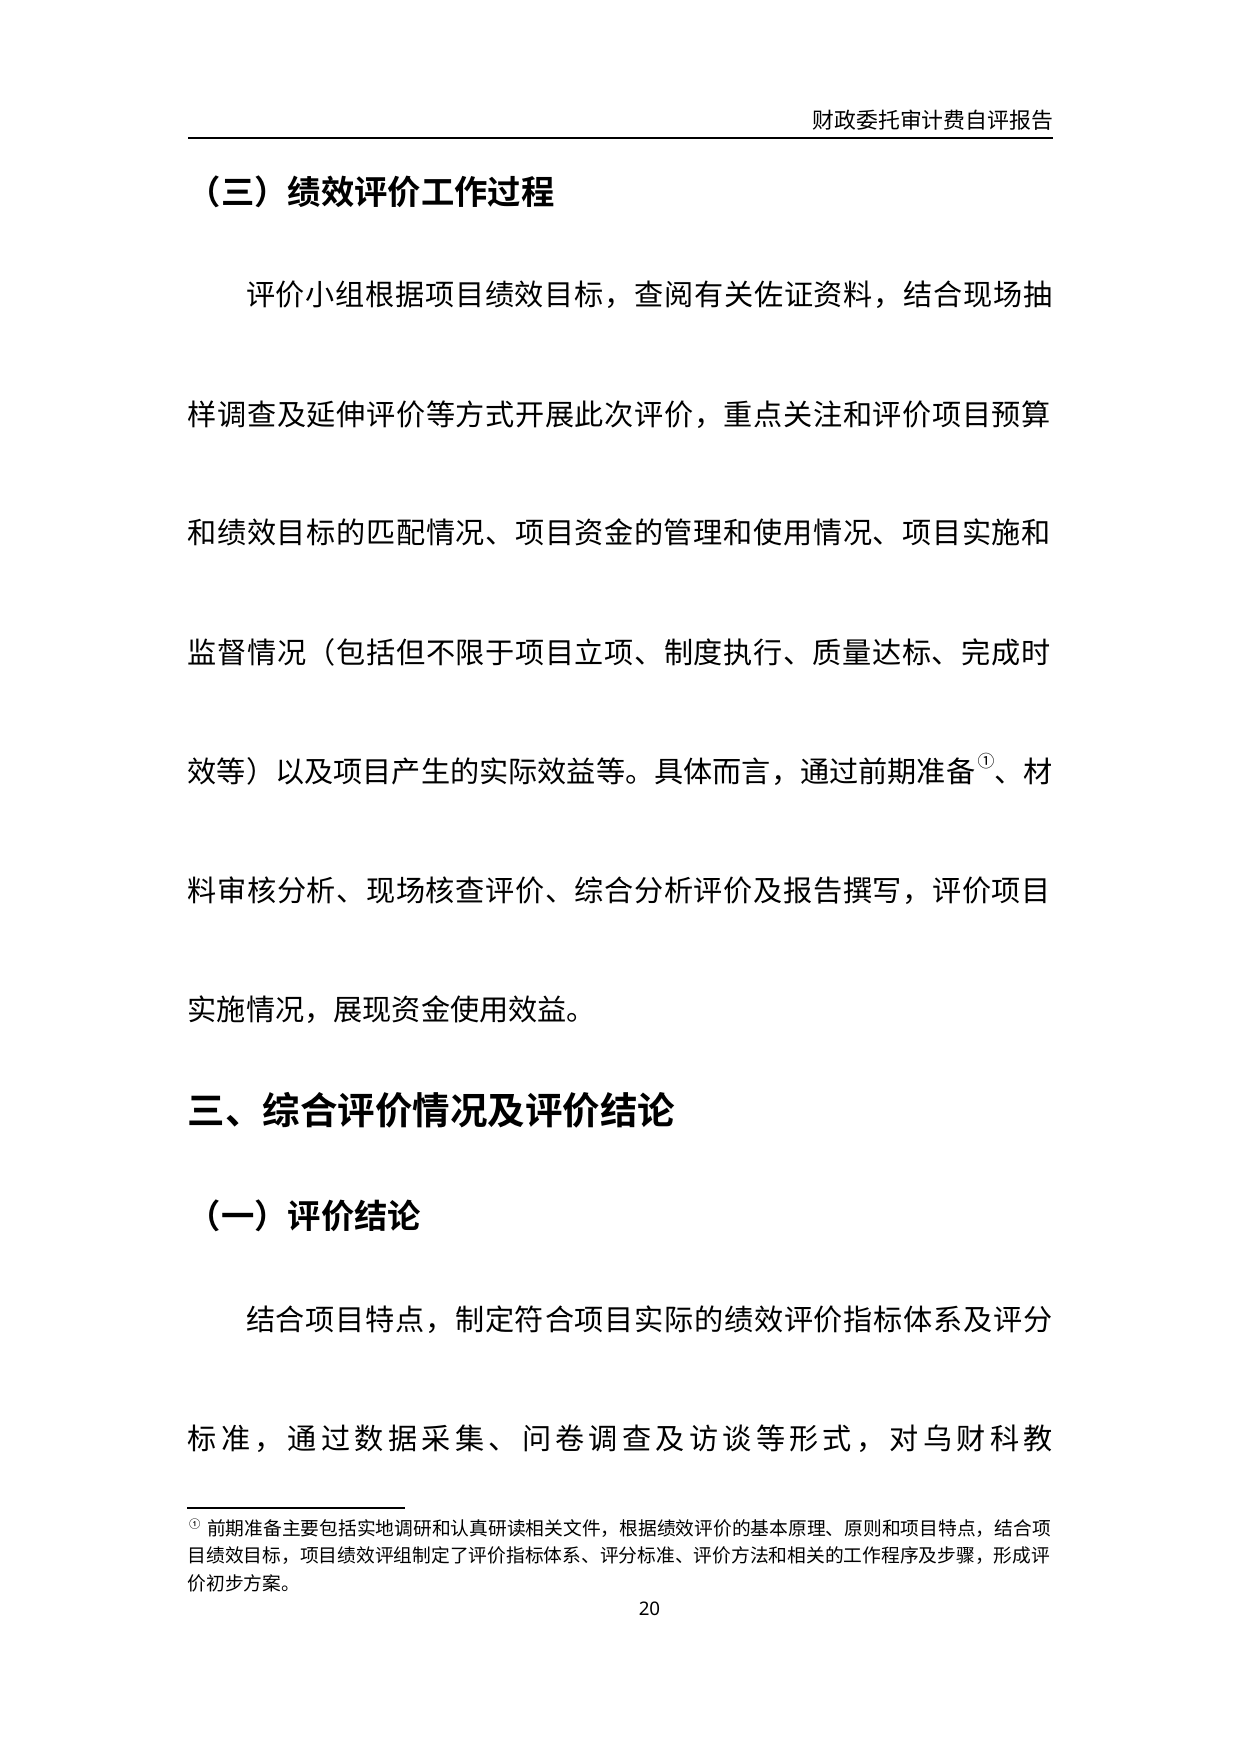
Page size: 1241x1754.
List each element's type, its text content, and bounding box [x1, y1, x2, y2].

subtitle （三）绩效评价工作过程 [187, 150, 1053, 229]
text 评价小组根据项目绩效目标，查阅有关佐证资料，结合现场抽样调查及延伸评价等方式开展此次评价，重点关注和评价项目预算和绩效目标的匹配情况、项目资金的管理和使用情况、项目实施和监督情况（包括但不限于项目立项、制度执行、质量达标、完成时效等）以及项目产生的实际效益等。具体而言，通过前期准备、材料审核分析、现场核查评价、综合分析评价及报告撰写，评价项目实施情况，展现资金使用效益。 [187, 253, 1053, 1047]
subtitle 三、综合评价情况及评价结论 [187, 1068, 1053, 1148]
subtitle （一）评价结论 [187, 1175, 1053, 1254]
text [187, 1278, 1053, 1477]
